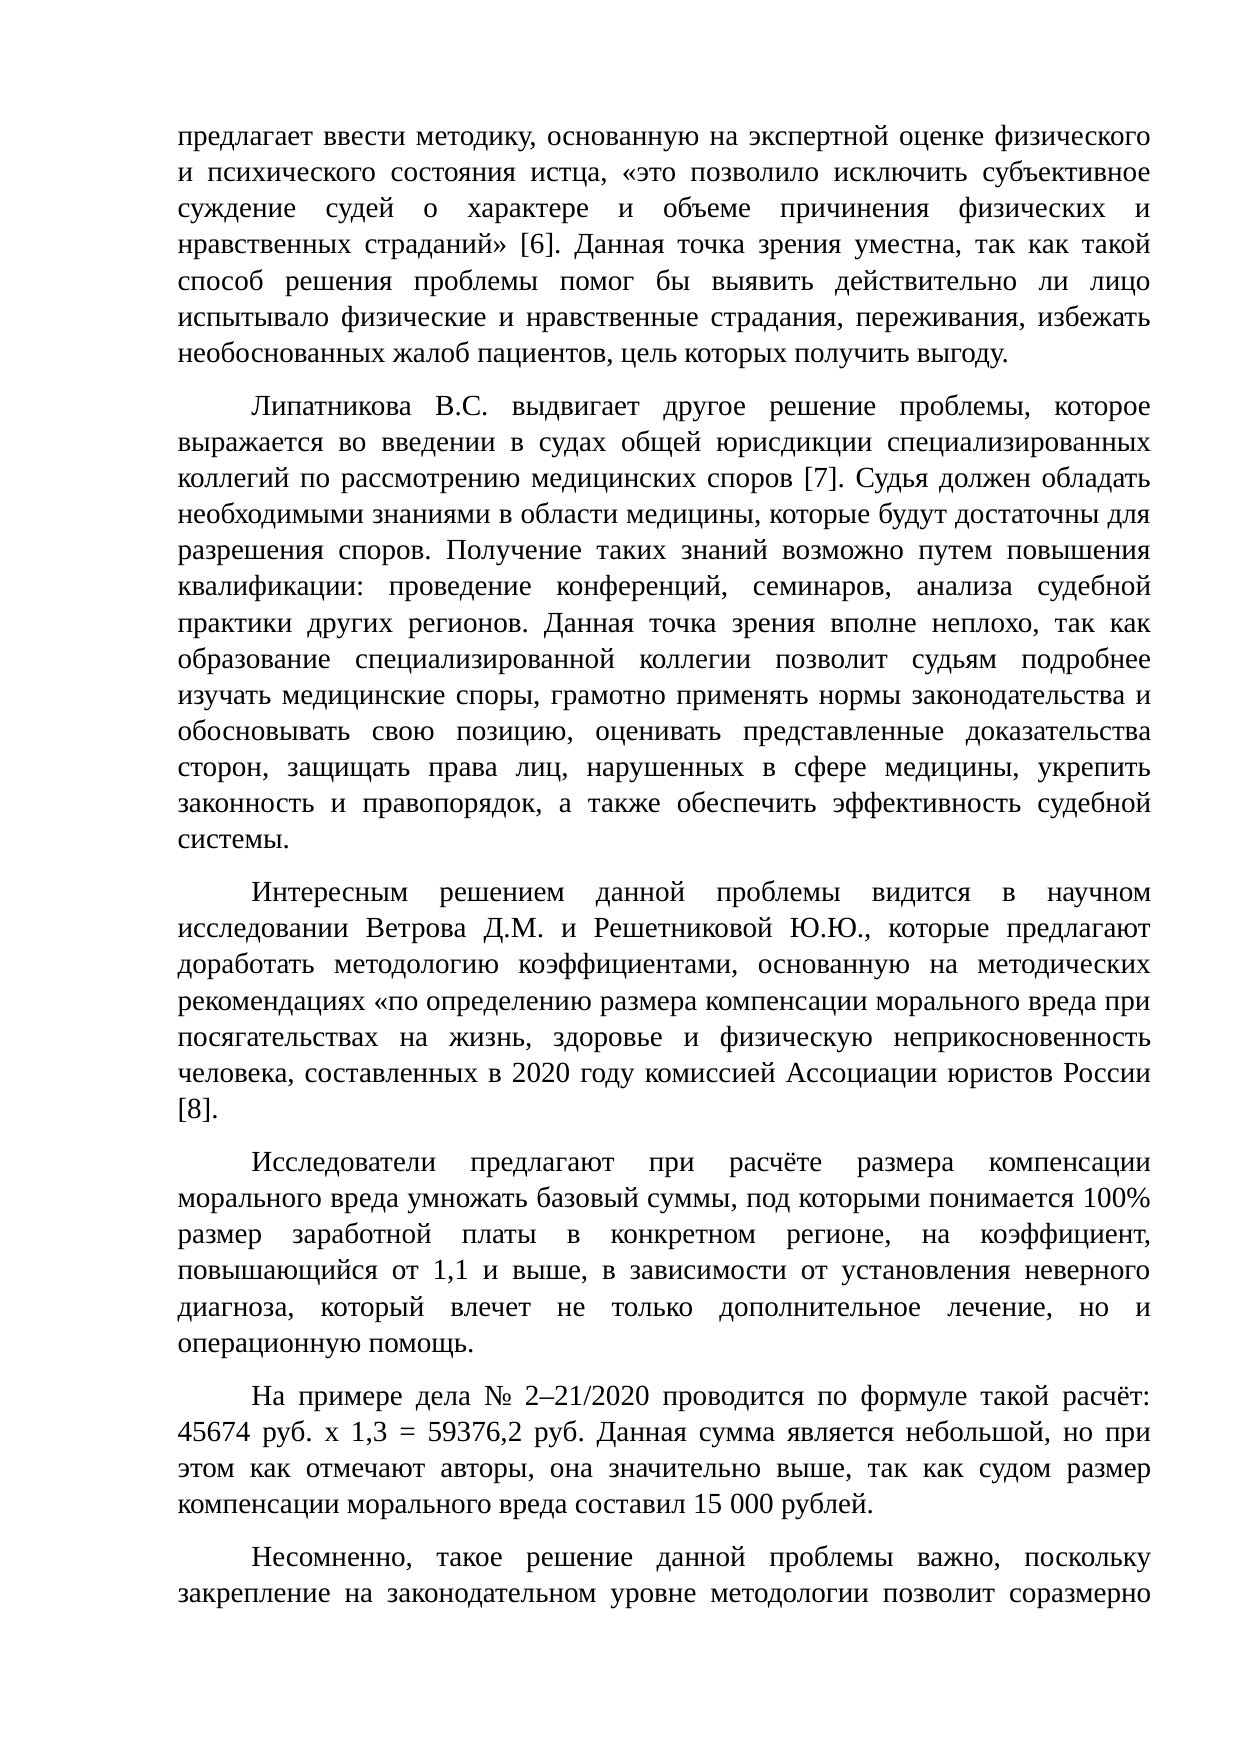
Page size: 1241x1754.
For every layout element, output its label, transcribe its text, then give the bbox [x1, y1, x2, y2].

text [177, 118, 1152, 368]
text Липатникова В.С. выдвигает другое решение проблемы, которое выражается во введении в судах общей юрисдикции специализированных коллегий по рассмотрению медицинских споров [7]. Судья должен обладать необходимыми знаниями в области медицины, которые будут достаточны для разрешения споров. Получение таких знаний возможно путем повышения квалификации: проведение конференций, семинаров, анализа судебной практики других регионов. Данная точка зрения вполне неплохо, так как образование специализированной коллегии позволит судьям подробнее изучать медицинские споры, грамотно применять нормы законодательства и обосновывать свою позицию, оценивать представленные доказательства сторон, защищать права лиц, нарушенных в сфере медицины, укрепить законность и правопорядок, а также обеспечить эффективность судебной системы. [177, 388, 1152, 855]
text Интересным решением данной проблемы видится в научном исследовании Ветрова Д.М. и Решетниковой Ю.Ю., которые предлагают доработать методологию коэффициентами, основанную на методических рекомендациях «по определению размера компенсации морального вреда при посягательствах на жизнь, здоровье и физическую неприкосновенность человека, составленных в 2020 году комиссией Ассоциации юристов России [8]. [177, 874, 1152, 1125]
text Исследователи предлагают при расчёте размера компенсации морального вреда умножать базовый суммы, под которыми понимается 100% размер заработной платы в конкретном регионе, на коэффициент, повышающийся от 1,1 и выше, в зависимости от установления неверного диагноза, который влечет не только дополнительное лечение, но и операционную помощь. [177, 1144, 1152, 1358]
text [177, 1539, 1152, 1608]
text На примере дела № 2–21/2020 проводится по формуле такой расчёт: 45674 руб. х 1,3 = 59376,2 руб. Данная сумма является небольшой, но при этом как отмечают авторы, она значительно выше, так как судом размер компенсации морального вреда составил 15 000 рублей. [177, 1378, 1152, 1519]
